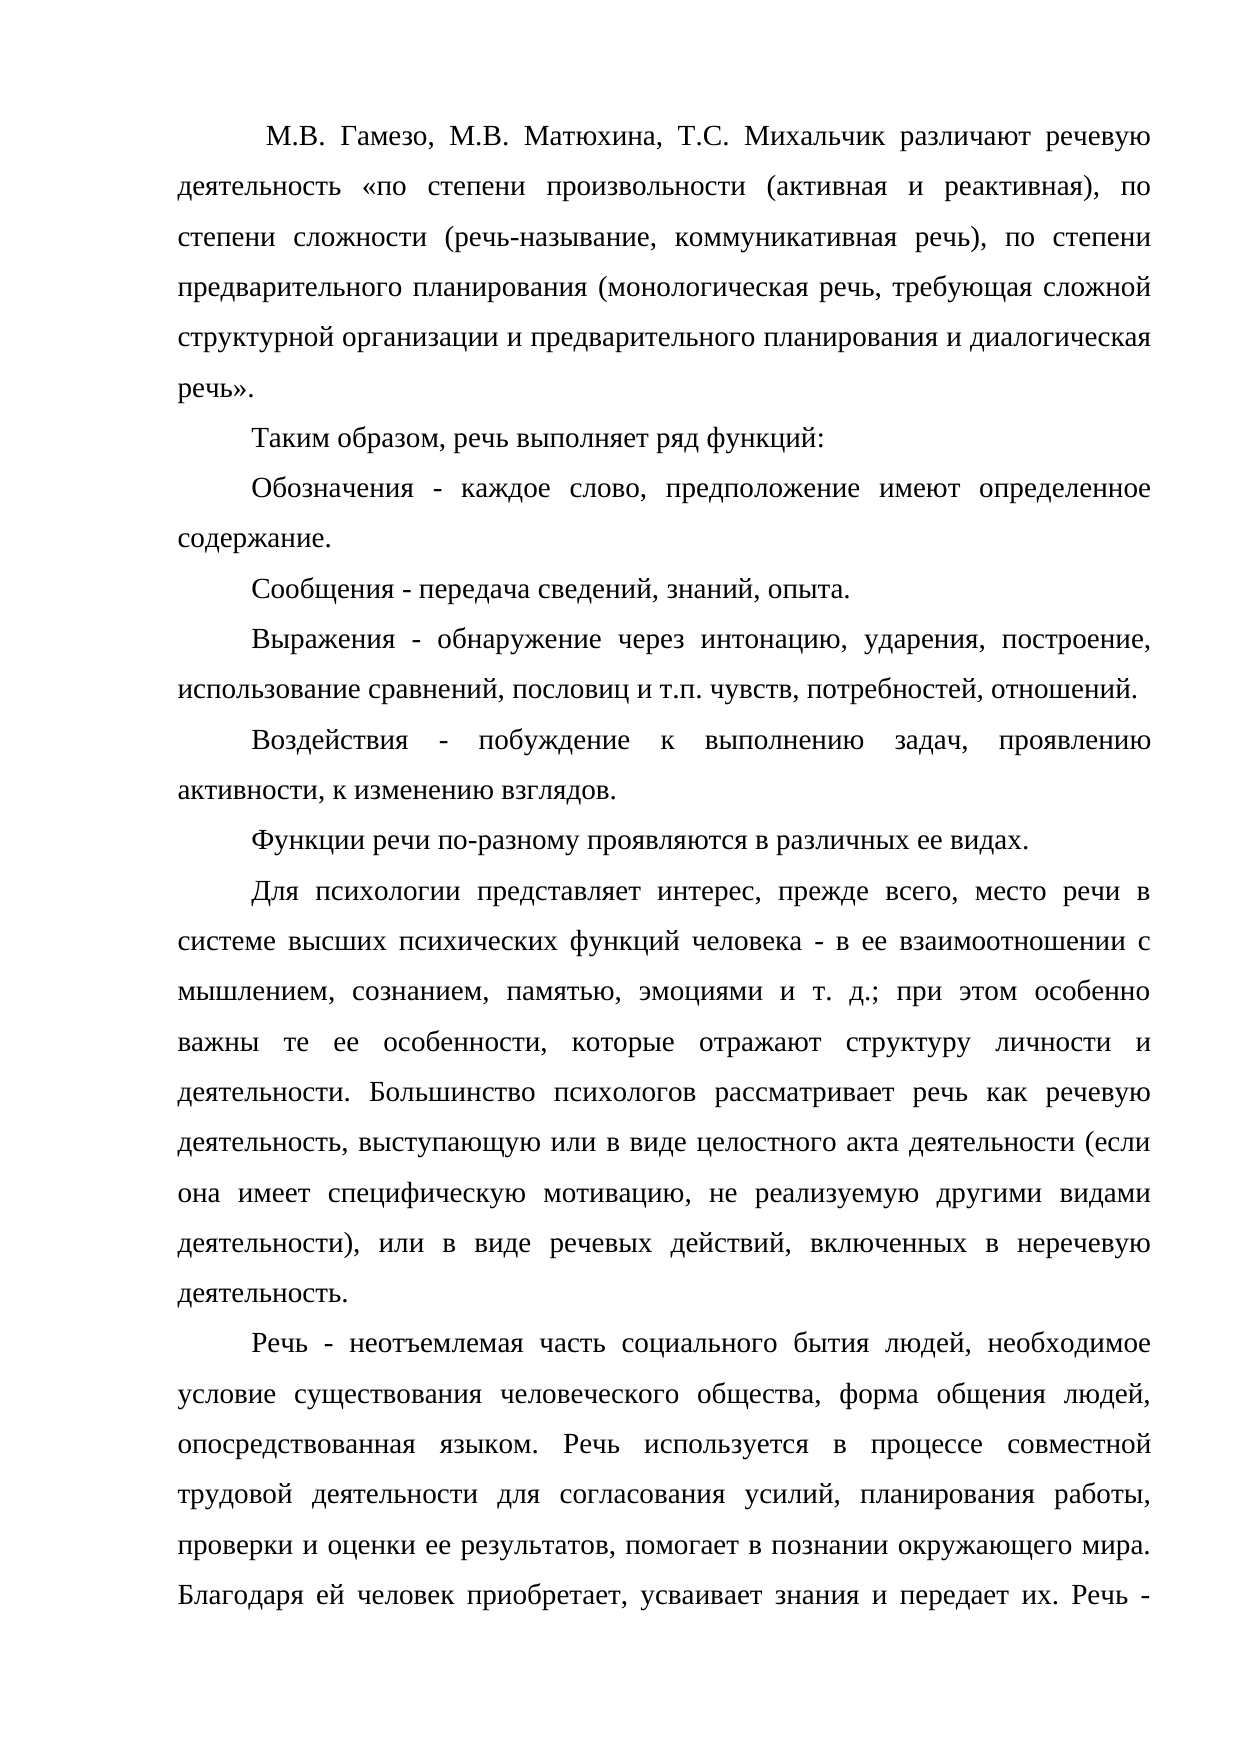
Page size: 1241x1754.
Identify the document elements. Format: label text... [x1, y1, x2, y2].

subtitle Функции речи по-разному проявляются в различных ее видах. [177, 822, 1152, 856]
subtitle М.В. Гамезо, М.В. Матюхина, Т.С. Михальчик различают речевую деятельность «по степени произвольности (активная и реактивная), по степени сложности (речь-называние, коммуникативная речь), по степени предварительного планирования (монологическая речь, требующая сложной структурной организации и предварительного планирования и диалогическая речь». [177, 118, 1152, 403]
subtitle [177, 1326, 1152, 1611]
subtitle Сообщения - передача сведений, знаний, опыта. [177, 571, 1152, 604]
subtitle Выражения - обнаружение через интонацию, ударения, построение, использование сравнений, пословиц и т.п. чувств, потребностей, отношений. [177, 621, 1152, 705]
subtitle Для психологии представляет интерес, прежде всего, место речи в системе высших психических функций человека - в ее взаимоотношении с мышлением, сознанием, памятью, эмоциями и т. д.; при этом особенно важны те ее особенности, которые отражают структуру личности и деятельности. Большинство психологов рассматривает речь как речевую деятельность, выступающую или в виде целостного акта деятельности (если она имеет специфическую мотивацию, не реализуемую другими видами деятельности), или в виде речевых действий, включенных в неречевую деятельность. [177, 873, 1152, 1309]
subtitle Воздействия - побуждение к выполнению задач, проявлению активности, к изменению взглядов. [177, 722, 1152, 806]
subtitle Обозначения - каждое слово, предположение имеют определенное содержание. [177, 470, 1152, 554]
subtitle Таким образом, речь выполняет ряд функций: [177, 420, 1152, 453]
